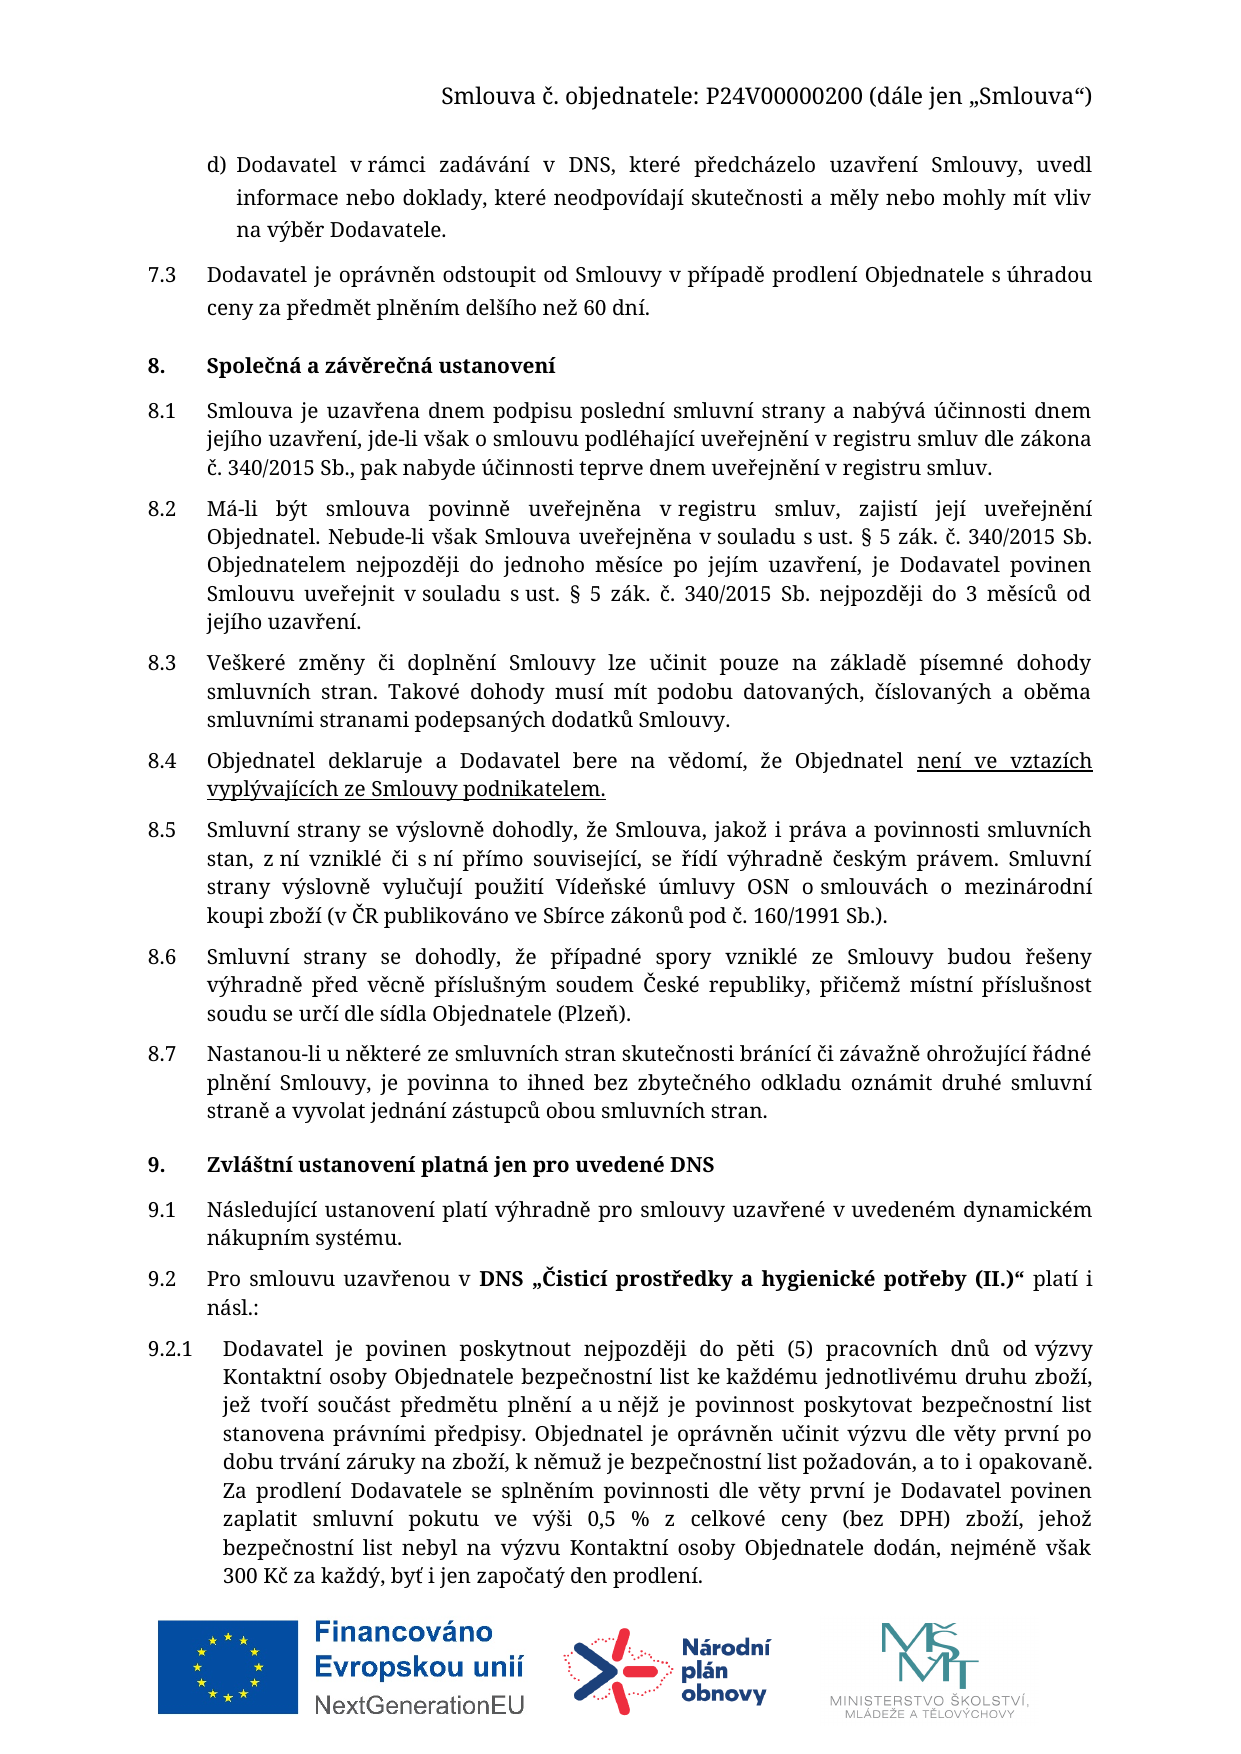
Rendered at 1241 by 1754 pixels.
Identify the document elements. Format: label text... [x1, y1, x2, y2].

list Dodavatel je oprávněn odstoupit od Smlouvy v případě prodlení Objednatele s úhradou ceny za předmět plněním delšího než 60 dní. [148, 261, 1093, 322]
picture [147, 1605, 789, 1726]
list Veškeré změny či doplnění Smlouvy lze učinit pouze na základě písemné dohody smluvních stran. Takové dohody musí mít podobu datovaných, číslovaných a oběma smluvními stranami podepsaných dodatků Smlouvy. [148, 648, 1093, 734]
list Smluvní strany se výslovně dohodly, že Smlouva, jakož i práva a povinnosti smluvních stan, z ní vzniklé či s ní přímo související, se řídí výhradně českým právem. Smluvní strany výslovně vylučují použití Vídeňské úmluvy OSN o smlouvách o mezinárodní koupi zboží (v ČR publikováno ve Sbírce zákonů pod č. 160/1991 Sb.). [148, 816, 1093, 929]
list Společná a závěrečná ustanovení [148, 351, 1093, 379]
list Následující ustanovení platí výhradně pro smlouvy uzavřené v uvedeném dynamickém nákupním systému. [148, 1195, 1093, 1252]
list Dodavatel v rámci zadávání v DNS, které předcházelo uzavření Smlouvy, uvedl informace nebo doklady, které neodpovídají skutečnosti a měly nebo mohly mít vliv na výběr Dodavatele. [207, 150, 1093, 244]
list Zvláštní ustanovení platná jen pro uvedené DNS [148, 1150, 1093, 1178]
list Má-li být smlouva povinně uveřejněna v registru smluv, zajistí její uveřejnění Objednatel. Nebude-li však Smlouva uveřejněna v souladu s ust. § 5 zák. č. 340/2015 Sb. Objednatelem nejpozději do jednoho měsíce po jejím uzavření, je Dodavatel povinen Smlouvu uveřejnit v souladu s ust. § 5 zák. č. 340/2015 Sb. nejpozději do 3 měsíců od jejího uzavření. [148, 494, 1093, 636]
list Dodavatel je povinen poskytnout nejpozději do pěti (5) pracovních dnů od výzvy Kontaktní osoby Objednatele bezpečnostní list ke každému jednotlivému druhu zboží, jež tvoří součást předmětu plnění a u nějž je povinnost poskytovat bezpečnostní list stanovena právními předpisy. Objednatel je oprávněn učinit výzvu dle věty první po dobu trvání záruky na zboží, k němuž je bezpečnostní list požadován, a to i opakovaně. Za prodlení Dodavatele se splněním povinnosti dle věty první je Dodavatel povinen zaplatit smluvní pokutu ve výši 0,5 % z celkové ceny (bez DPH) zboží, jehož bezpečnostní list nebyl na výzvu Kontaktní osoby Objednatele dodán, nejméně však 300 Kč za každý, byť i jen započatý den prodlení. [148, 1334, 1093, 1590]
list Smlouva je uzavřena dnem podpisu poslední smluvní strany a nabývá účinnosti dnem jejího uzavření, jde-li však o smlouvu podléhající uveřejnění v registru smluv dle zákona č. 340/2015 Sb., pak nabyde účinnosti teprve dnem uveřejnění v registru smluv. [148, 396, 1093, 481]
list Pro smlouvu uzavřenou v DNS „Čisticí prostředky a hygienické potřeby (II.)“ platí i násl.: [148, 1264, 1093, 1321]
list Nastanou-li u některé ze smluvních stran skutečnosti bránící či závažně ohrožující řádné plnění Smlouvy, je povinna to ihned bez zbytečného odkladu oznámit druhé smluvní straně a vyvolat jednání zástupců obou smluvních stran. [148, 1039, 1093, 1125]
picture [820, 1616, 1039, 1726]
list Smluvní strany se dohodly, že případné spory vzniklé ze Smlouvy budou řešeny výhradně před věcně příslušným soudem České republiky, přičemž místní příslušnost soudu se určí dle sídla Objednatele (Plzeň). [148, 942, 1093, 1027]
list Objednatel deklaruje a Dodavatel bere na vědomí, že Objednatel není ve vztazích vyplývajících ze Smlouvy podnikatelem. [148, 746, 1093, 803]
